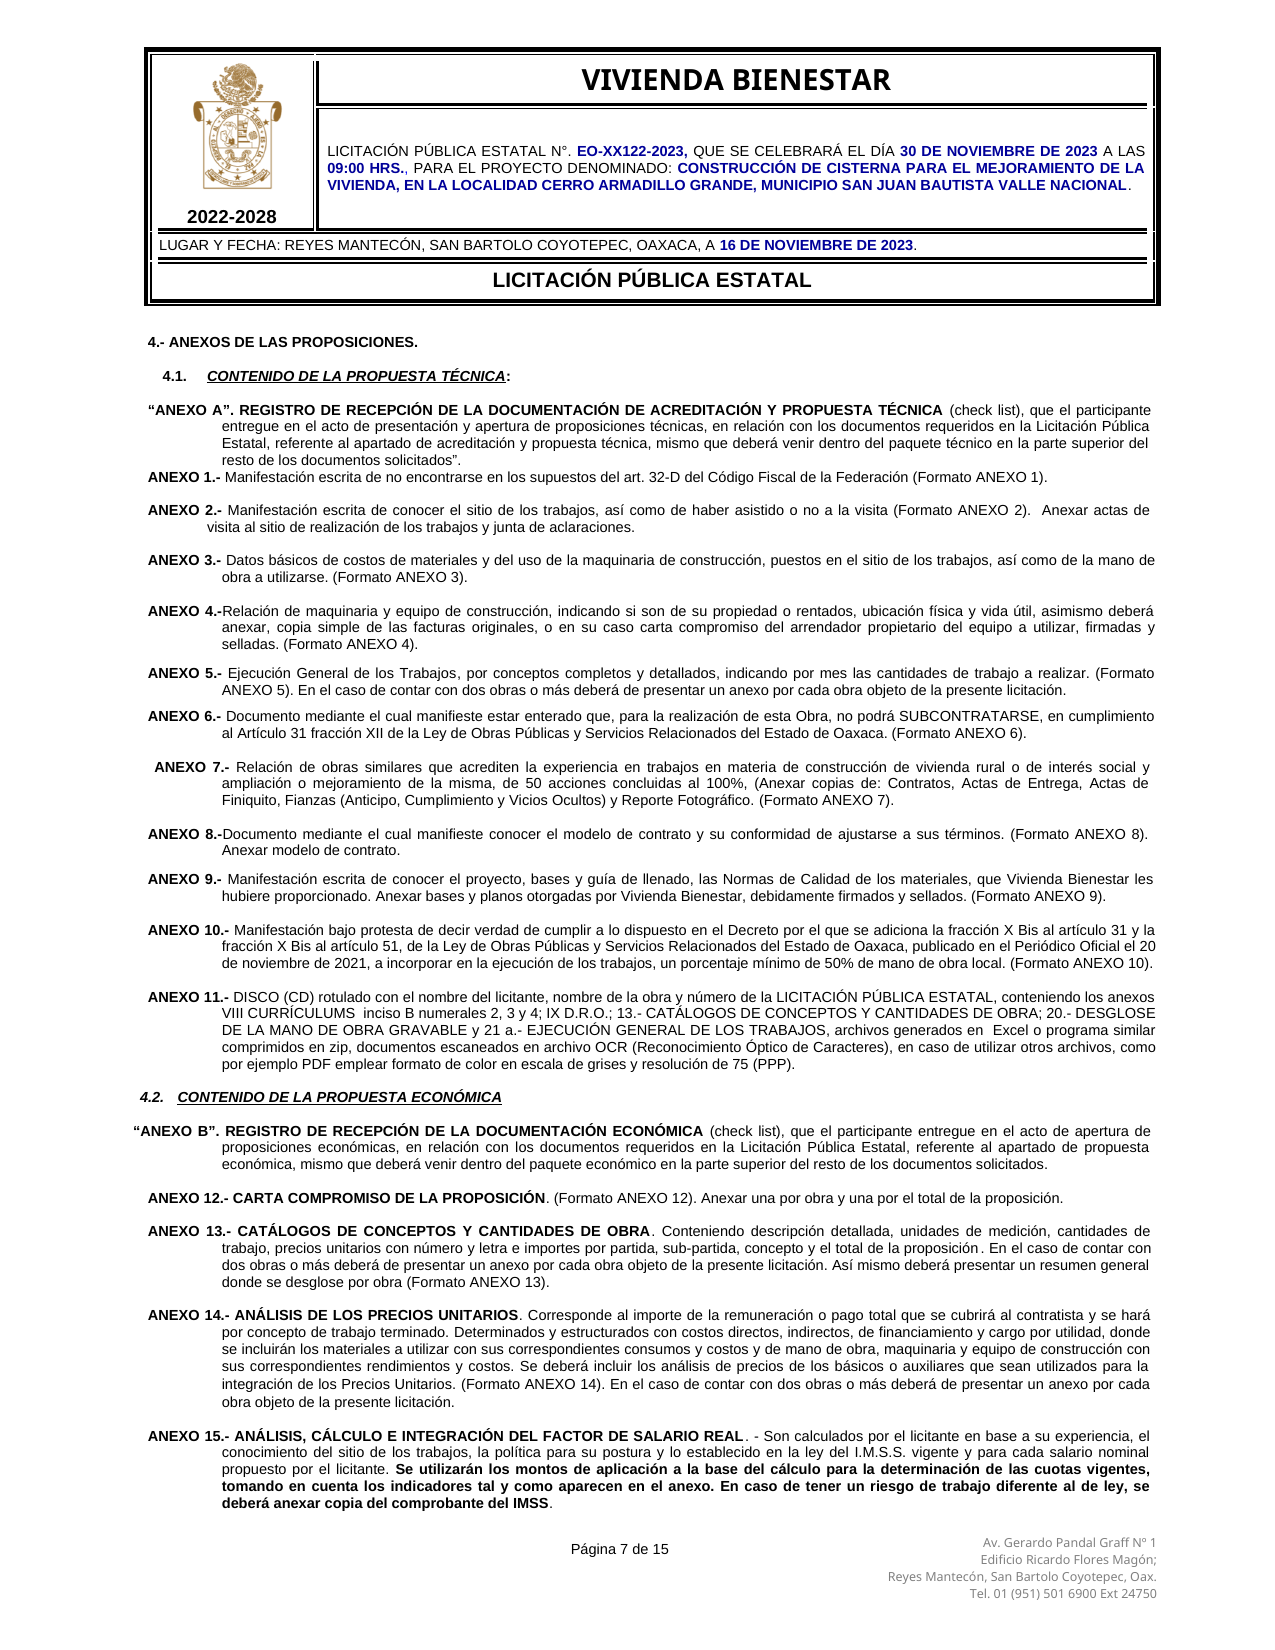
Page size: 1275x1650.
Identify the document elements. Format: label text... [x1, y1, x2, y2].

text ANEXO 10.- Manifestación bajo protesta de decir verdad de cumplir a lo dispuesto en el Decreto por el que se adiciona la fracción X Bis al artículo 31 y la fracción X Bis al artículo 51, de la Ley de Obras Públicas y Servicios Relacionados del Estado de Oaxaca, publicado en el Periódico Oficial el 20 de noviembre de 2021, a incorporar en la ejecución de los trabajos, un porcentaje mínimo de 50% de mano de obra local. (Formato ANEXO 10). [148, 921, 1157, 971]
list CONTENIDO DE LA PROPUESTA TÉCNICA: [162, 368, 1152, 384]
text ANEXO 12.- CARTA COMPROMISO DE LA PROPOSICIÓN. (Formato ANEXO 12). Anexar una por obra y una por el total de la proposición. [148, 1189, 1152, 1206]
text ANEXO 1.- Manifestación escrita de no encontrarse en los supuestos del art. 32-D del Código Fiscal de la Federación (Formato ANEXO 1). [148, 468, 1152, 485]
text “ANEXO A”. REGISTRO DE RECEPCIÓN DE LA DOCUMENTACIÓN DE ACREDITACIÓN Y PROPUESTA TÉCNICA (check list), que el participante entregue en el acto de presentación y apertura de proposiciones técnicas, en relación con los documentos requeridos en la Licitación Pública Estatal, referente al apartado de acreditación y propuesta técnica, mismo que deberá venir dentro del paquete técnico en la parte superior del resto de los documentos solicitados”. [148, 401, 1152, 468]
text ANEXO 8.-Documento mediante el cual manifieste conocer el modelo de contrato y su conformidad de ajustarse a sus términos. (Formato ANEXO 8). Anexar modelo de contrato. [148, 825, 1152, 859]
text ANEXO 2.- Manifestación escrita de conocer el sitio de los trabajos, así como de haber asistido o no a la visita (Formato ANEXO 2). Anexar actas de visita al sitio de realización de los trabajos y junta de aclaraciones. [148, 502, 1152, 535]
text ANEXO 6.- Documento mediante el cual manifieste estar enterado que, para la realización de esta Obra, no podrá SUBCONTRATARSE, en cumplimiento al Artículo 31 fracción XII de la Ley de Obras Públicas y Servicios Relacionados del Estado de Oaxaca. (Formato ANEXO 6). [148, 708, 1157, 741]
text ANEXO 9.- Manifestación escrita de conocer el proyecto, bases y guía de llenado, las Normas de Calidad de los materiales, que Vivienda Bienestar les hubiere proporcionado. Anexar bases y planos otorgadas por Vivienda Bienestar, debidamente firmados y sellados. (Formato ANEXO 9). [148, 871, 1157, 904]
picture [187, 59, 285, 188]
text 4.- ANEXOS DE LAS PROPOSICIONES. [148, 334, 1275, 351]
list CONTENIDO DE LA PROPUESTA ECONÓMICA [140, 1089, 1152, 1106]
text ANEXO 7.- Relación de obras similares que acrediten la experiencia en trabajos en materia de construcción de vivienda rural o de interés social y ampliación o mejoramiento de la misma, de 50 acciones concluidas al 100%, (Anexar copias de: Contratos, Actas de Entrega, Actas de Finiquito, Fianzas (Anticipo, Cumplimiento y Vicios Ocultos) y Reporte Fotográfico. (Formato ANEXO 7). [148, 758, 1152, 808]
text ANEXO 11.- DISCO (CD) rotulado con el nombre del licitante, nombre de la obra y número de la LICITACIÓN PÚBLICA ESTATAL, conteniendo los anexos VIII CURRÍCULUMS inciso B numerales 2, 3 y 4; IX D.R.O.; 13.- CATÁLOGOS DE CONCEPTOS Y CANTIDADES DE OBRA; 20.- DESGLOSE DE LA MANO DE OBRA GRAVABLE y 21 a.- EJECUCIÓN GENERAL DE LOS TRABAJOS, archivos generados en Excel o programa similar comprimidos en zip, documentos escaneados en archivo OCR (Reconocimiento Óptico de Caracteres), en caso de utilizar otros archivos, como por ejemplo PDF emplear formato de color en escala de grises y resolución de 75 (PPP). [148, 988, 1157, 1072]
text ANEXO 13.- CATÁLOGOS DE CONCEPTOS Y CANTIDADES DE OBRA. Conteniendo descripción detallada, unidades de medición, cantidades de trabajo, precios unitarios con número y letra e importes por partida, sub-partida, concepto y el total de la proposición. En el caso de contar con dos obras o más deberá de presentar un anexo por cada obra objeto de la presente licitación. Así mismo deberá presentar un resumen general donde se desglose por obra (Formato ANEXO 13). [148, 1223, 1152, 1290]
text ANEXO 5.- Ejecución General de los Trabajos, por conceptos completos y detallados, indicando por mes las cantidades de trabajo a realizar. (Formato ANEXO 5). En el caso de contar con dos obras o más deberá de presentar un anexo por cada obra objeto de la presente licitación. [148, 665, 1157, 698]
text ANEXO 15.- ANÁLISIS, CÁLCULO E INTEGRACIÓN DEL FACTOR DE SALARIO REAL. - Son calculados por el licitante en base a su experiencia, el conocimiento del sitio de los trabajos, la política para su postura y lo establecido en la ley del I.M.S.S. vigente y para cada salario nominal propuesto por el licitante. Se utilizarán los montos de aplicación a la base del cálculo para la determinación de las cuotas vigentes, tomando en cuenta los indicadores tal y como aparecen en el anexo. En caso de tener un riesgo de trabajo diferente al de ley, se deberá anexar copia del comprobante del IMSS. [148, 1427, 1152, 1511]
text ANEXO 4.-Relación de maquinaria y equipo de construcción, indicando si son de su propiedad o rentados, ubicación física y vida útil, asimismo deberá anexar, copia simple de las facturas originales, o en su caso carta compromiso del arrendador propietario del equipo a utilizar, firmadas y selladas. (Formato ANEXO 4). [148, 602, 1157, 653]
text ANEXO 3.- Datos básicos de costos de materiales y del uso de la maquinaria de construcción, puestos en el sitio de los trabajos, así como de la mano de obra a utilizarse. (Formato ANEXO 3). [148, 552, 1157, 586]
text ANEXO 14.- ANÁLISIS DE LOS PRECIOS UNITARIOS. Corresponde al importe de la remuneración o pago total que se cubrirá al contratista y se hará por concepto de trabajo terminado. Determinados y estructurados con costos directos, indirectos, de financiamiento y cargo por utilidad, donde se incluirán los materiales a utilizar con sus correspondientes consumos y costos y de mano de obra, maquinaria y equipo de construcción con sus correspondientes rendimientos y costos. Se deberá incluir los análisis de precios de los básicos o auxiliares que sean utilizados para la integración de los Precios Unitarios. (Formato ANEXO 14). En el caso de contar con dos obras o más deberá de presentar un anexo por cada obra objeto de la presente licitación. [148, 1307, 1152, 1411]
text “ANEXO B”. REGISTRO DE RECEPCIÓN DE LA DOCUMENTACIÓN ECONÓMICA (check list), que el participante entregue en el acto de apertura de proposiciones económicas, en relación con los documentos requeridos en la Licitación Pública Estatal, referente al apartado de propuesta económica, mismo que deberá venir dentro del paquete económico en la parte superior del resto de los documentos solicitados. [133, 1122, 1152, 1173]
